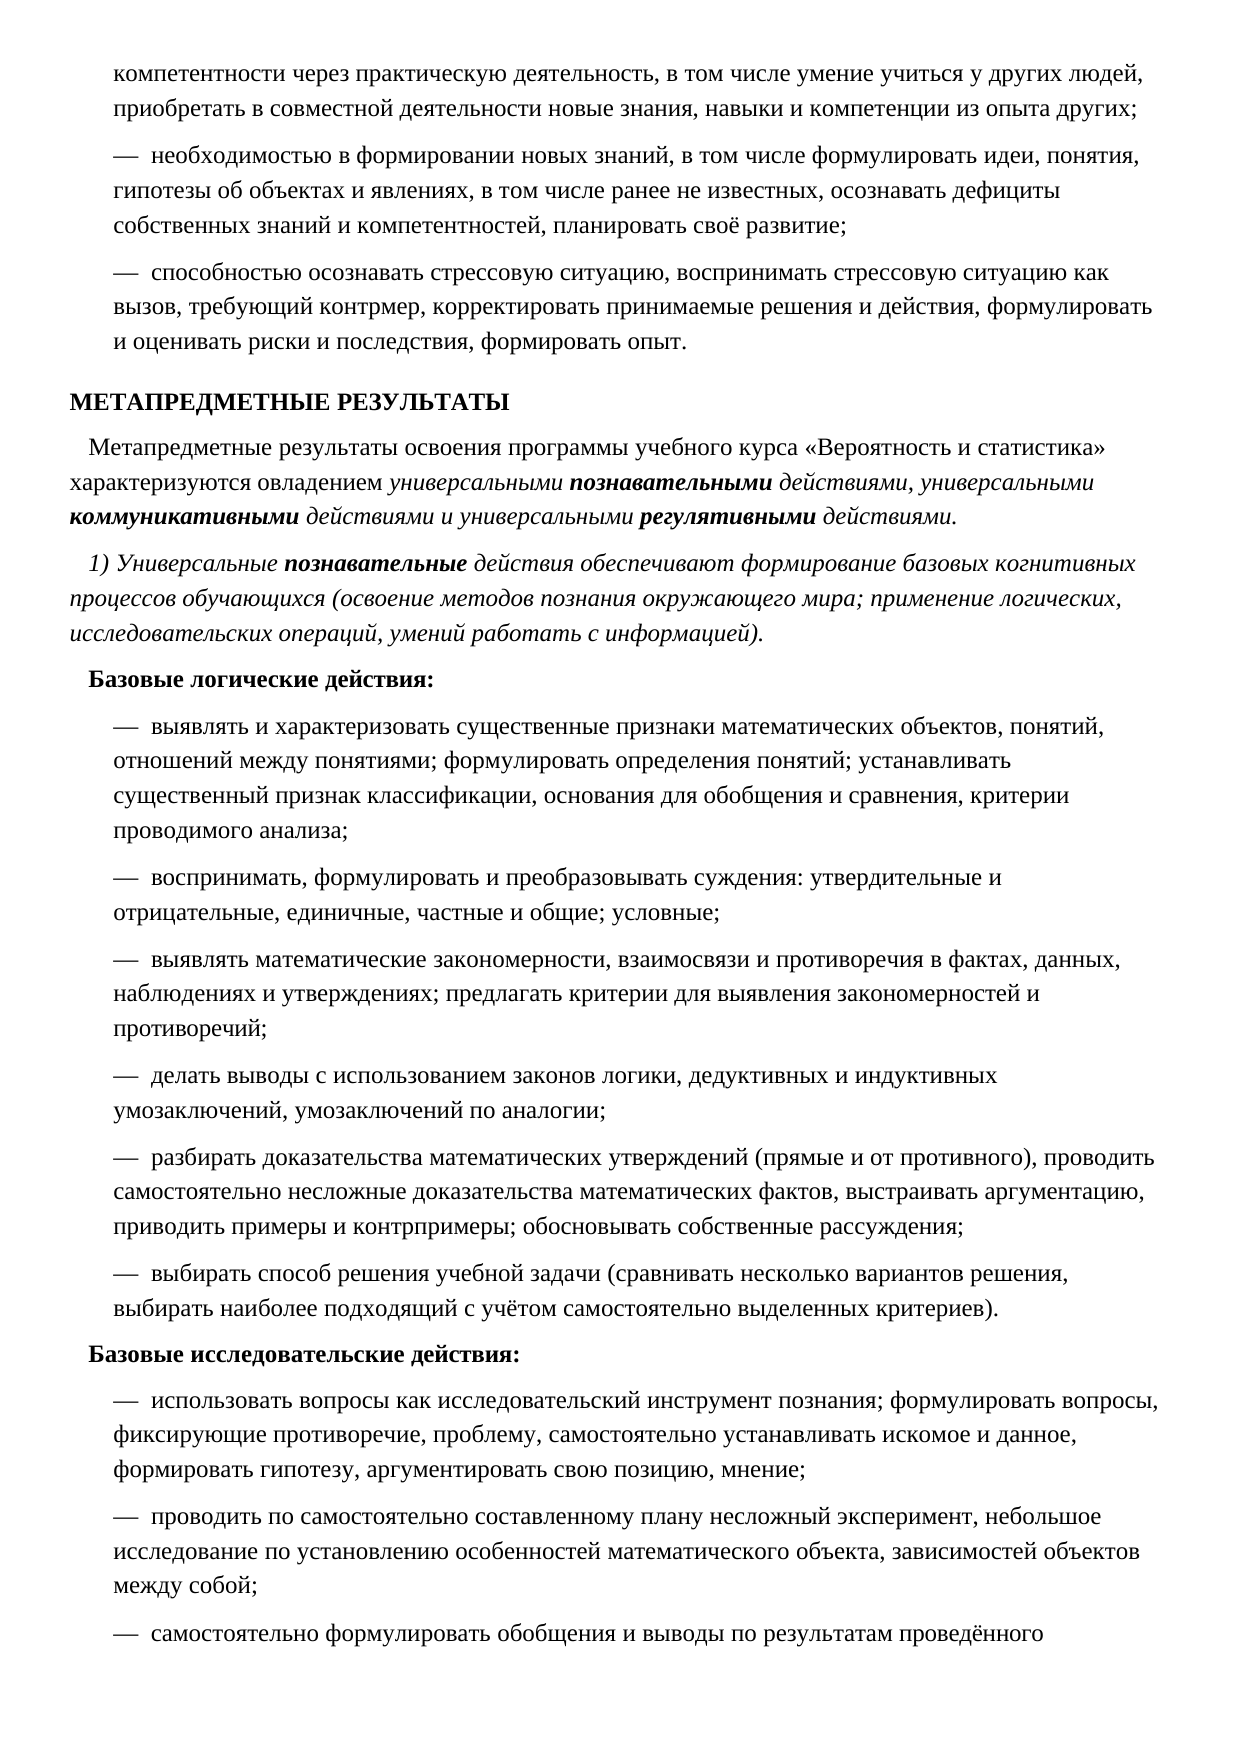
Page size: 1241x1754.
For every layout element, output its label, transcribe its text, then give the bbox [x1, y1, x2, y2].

list самостоятельно формулировать обобщения и выводы по результатам проведённого [113, 1618, 1182, 1646]
list Универсальные познавательные действия обеспечивают формирование базовых когнитивных процессов обучающихся (освоение методов познания окружающего мира; применение логических, исследовательских операций, умений работать с информацией). [69, 548, 1137, 646]
list способностью осознавать стрессовую ситуацию, воспринимать стрессовую ситуацию как вызов, требующий контрмер, корректировать принимаемые решения и действия, формулировать и оценивать риски и последствия, формировать опыт. [113, 257, 1153, 355]
subtitle МЕТАПРЕДМЕТНЫЕ РЕЗУЛЬТАТЫ [69, 387, 1182, 416]
text Метапредметные результаты освоения программы учебного курса «Вероятность и статистика» характеризуются овладением универсальными познавательными действиями, универсальными коммуникативными действиями и универсальными регулятивными действиями. [69, 432, 1182, 530]
subtitle Базовые исследовательские действия: [88, 1339, 1182, 1367]
list делать выводы с использованием законов логики, дедуктивных и индуктивных умозаключений, умозаключений по аналогии; [113, 1060, 998, 1123]
list воспринимать, формулировать и преобразовывать суждения: утвердительные и отрицательные, единичные, частные и общие; условные; [113, 862, 1002, 925]
subtitle Базовые логические действия: [88, 664, 1182, 693]
list выбирать способ решения учебной задачи (сравнивать несколько вариантов решения, выбирать наиболее подходящий с учётом самостоятельно выделенных критериев). [113, 1258, 1069, 1322]
list проводить по самостоятельно составленному плану несложный эксперимент, небольшое исследование по установлению особенностей математического объекта, зависимостей объектов между собой; [113, 1501, 1141, 1599]
list использовать вопросы как исследовательский инструмент познания; формулировать вопросы, фиксирующие противоречие, проблему, самостоятельно устанавливать искомое и данное, формировать гипотезу, аргументировать свою позицию, мнение; [113, 1385, 1159, 1483]
list необходимостью в формировании новых знаний, в том числе формулировать идеи, понятия, гипотезы об объектах и явлениях, в том числе ранее не известных, осознавать дефициты собственных знаний и компетентностей, планировать своё развитие; [113, 140, 1140, 238]
list выявлять и характеризовать существенные признаки математических объектов, понятий, отношений между понятиями; формулировать определения понятий; устанавливать существенный признак классификации, основания для обобщения и сравнения, критерии проводимого анализа; [113, 711, 1105, 844]
list разбирать доказательства математических утверждений (прямые и от противного), проводить самостоятельно несложные доказательства математических фактов, выстраивать аргументацию, приводить примеры и контрпримеры; обосновывать собственные рассуждения; [113, 1142, 1155, 1240]
text компетентности через практическую деятельность, в том числе умение учиться у других людей, приобретать в совместной деятельности новые знания, навыки и компетенции из опыта других; [113, 58, 1182, 122]
list выявлять математические закономерности, взаимосвязи и противоречия в фактах, данных, наблюдениях и утверждениях; предлагать критерии для выявления закономерностей и противоречий; [113, 944, 1121, 1042]
